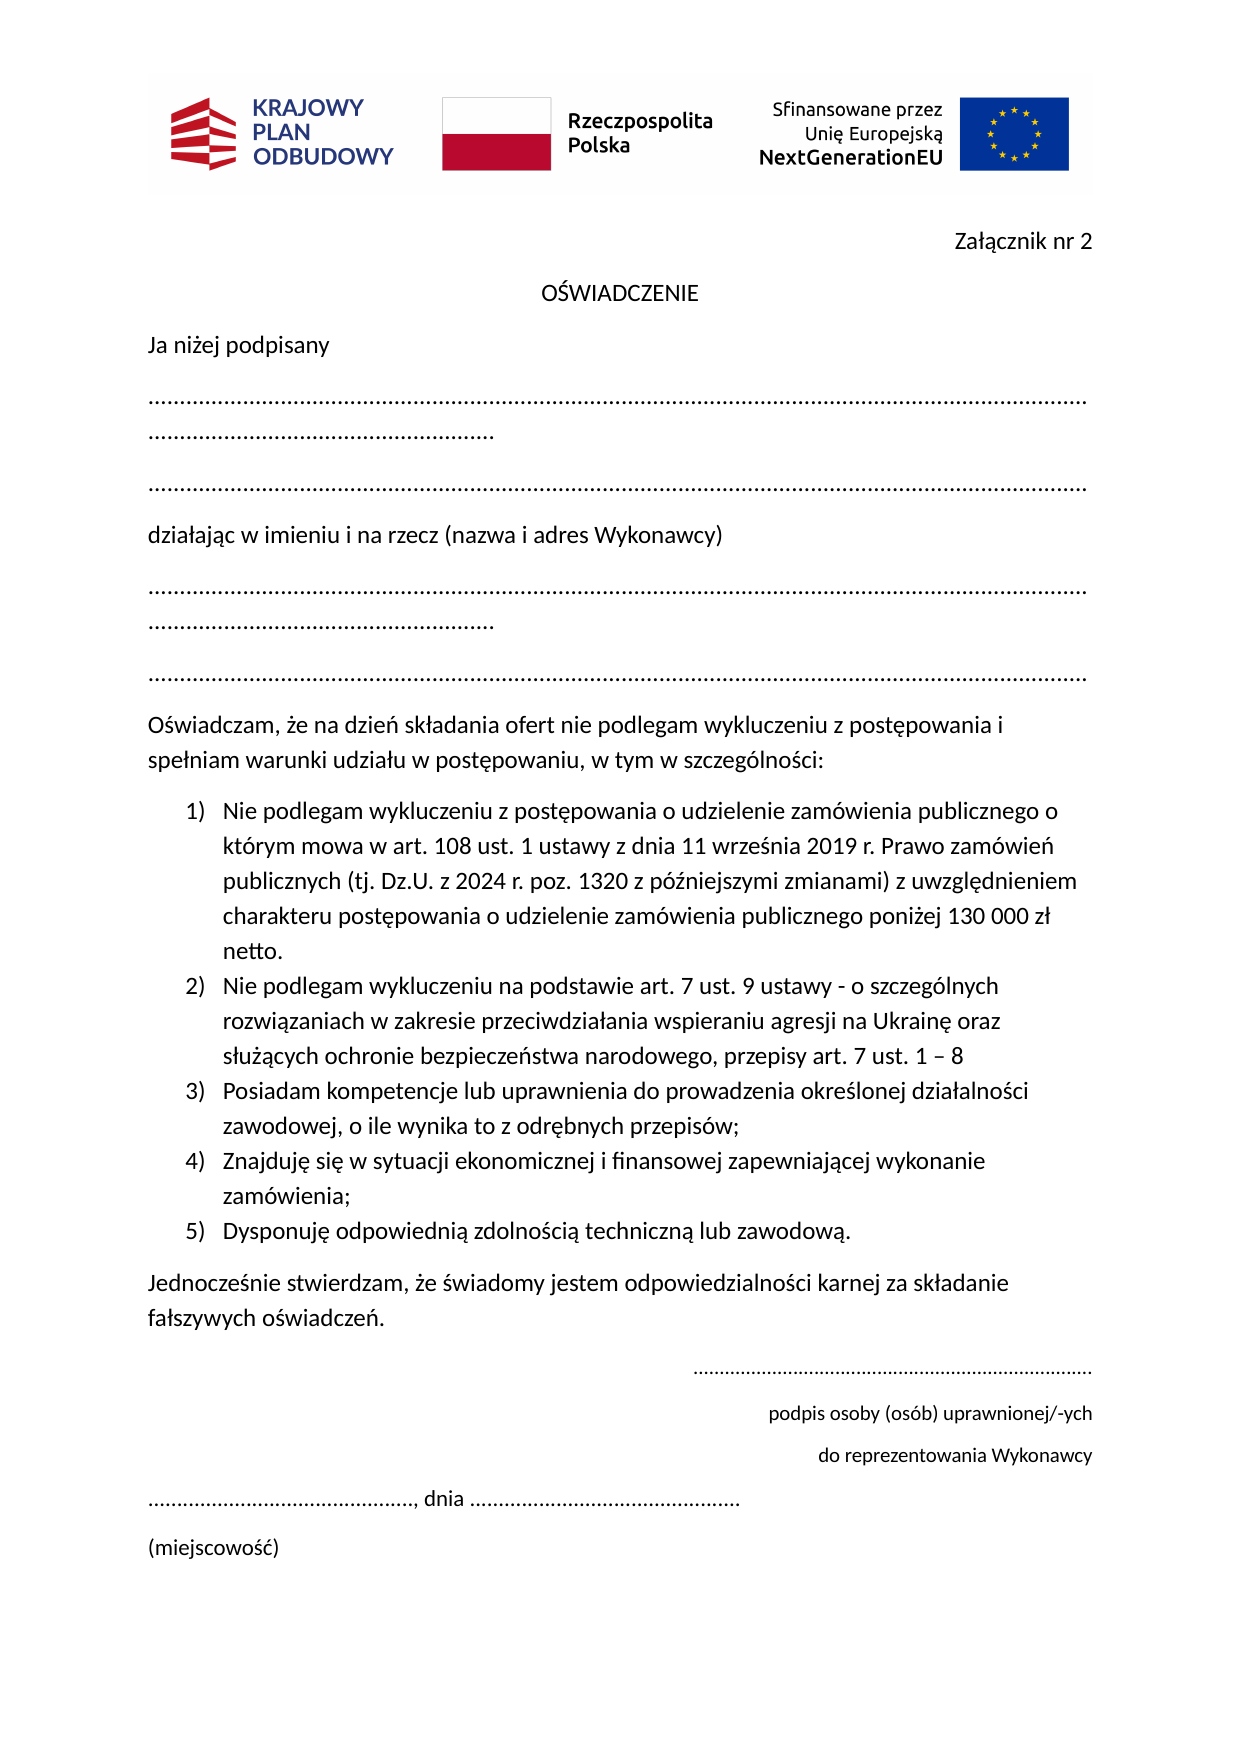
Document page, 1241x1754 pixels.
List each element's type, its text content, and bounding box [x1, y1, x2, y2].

text do reprezentowania Wykonawcy [148, 1442, 1093, 1467]
list Dysponuję odpowiednią zdolnością techniczną lub zawodową. [185, 1216, 1093, 1246]
text ..................................................................................................................................................... [148, 657, 1093, 688]
text Ja niżej podpisany [148, 329, 1093, 359]
text Załącznik nr 2 [148, 226, 1093, 256]
list Nie podlegam wykluczeniu z postępowania o udzielenie zamówienia publicznego o którym mowa w art. 108 ust. 1 ustawy z dnia 11 września 2019 r. Prawo zamówień publicznych (tj. Dz.U. z 2024 r. poz. 1320 z późniejszymi zmianami) z uwzględnieniem charakteru postępowania o udzielenie zamówienia publicznego poniżej 130 000 zł netto. [185, 796, 1093, 966]
text Jednocześnie stwierdzam, że świadomy jestem odpowiedzialności karnej za składanie fałszywych oświadczeń. [148, 1267, 1093, 1333]
list Znajduję się w sytuacji ekonomicznej i finansowej zapewniającej wykonanie zamówienia; [185, 1146, 1093, 1211]
text (miejscowość) [148, 1533, 1093, 1561]
text OŚWIADCZENIE [148, 277, 1093, 308]
text działając w imieniu i na rzecz (nazwa i adres Wykonawcy) [148, 519, 1093, 549]
text ............................................................................ [148, 1354, 1093, 1379]
list Posiadam kompetencje lub uprawnienia do prowadzenia określonej działalności zawodowej, o ile wynika to z odrębnych przepisów; [185, 1076, 1093, 1141]
text ............................................................................................................................................................................................................ [148, 381, 1093, 446]
text Oświadczam, że na dzień składania ofert nie podlegam wykluczeniu z postępowania i spełniam warunki udziału w postępowaniu, w tym w szczególności: [148, 709, 1093, 774]
text podpis osoby (osób) uprawnionej/-ych [148, 1400, 1093, 1425]
list Nie podlegam wykluczeniu na podstawie art. 7 ust. 9 ustawy - o szczególnych rozwiązaniach w zakresie przeciwdziałania wspieraniu agresji na Ukrainę oraz służących ochronie bezpieczeństwa narodowego, przepisy art. 7 ust. 1 – 8 [185, 971, 1093, 1071]
text ..................................................................................................................................................... [148, 467, 1093, 498]
text .............................................., dnia ............................................... [148, 1484, 1093, 1512]
text ............................................................................................................................................................................................................ [148, 571, 1093, 636]
picture [147, 73, 1093, 195]
